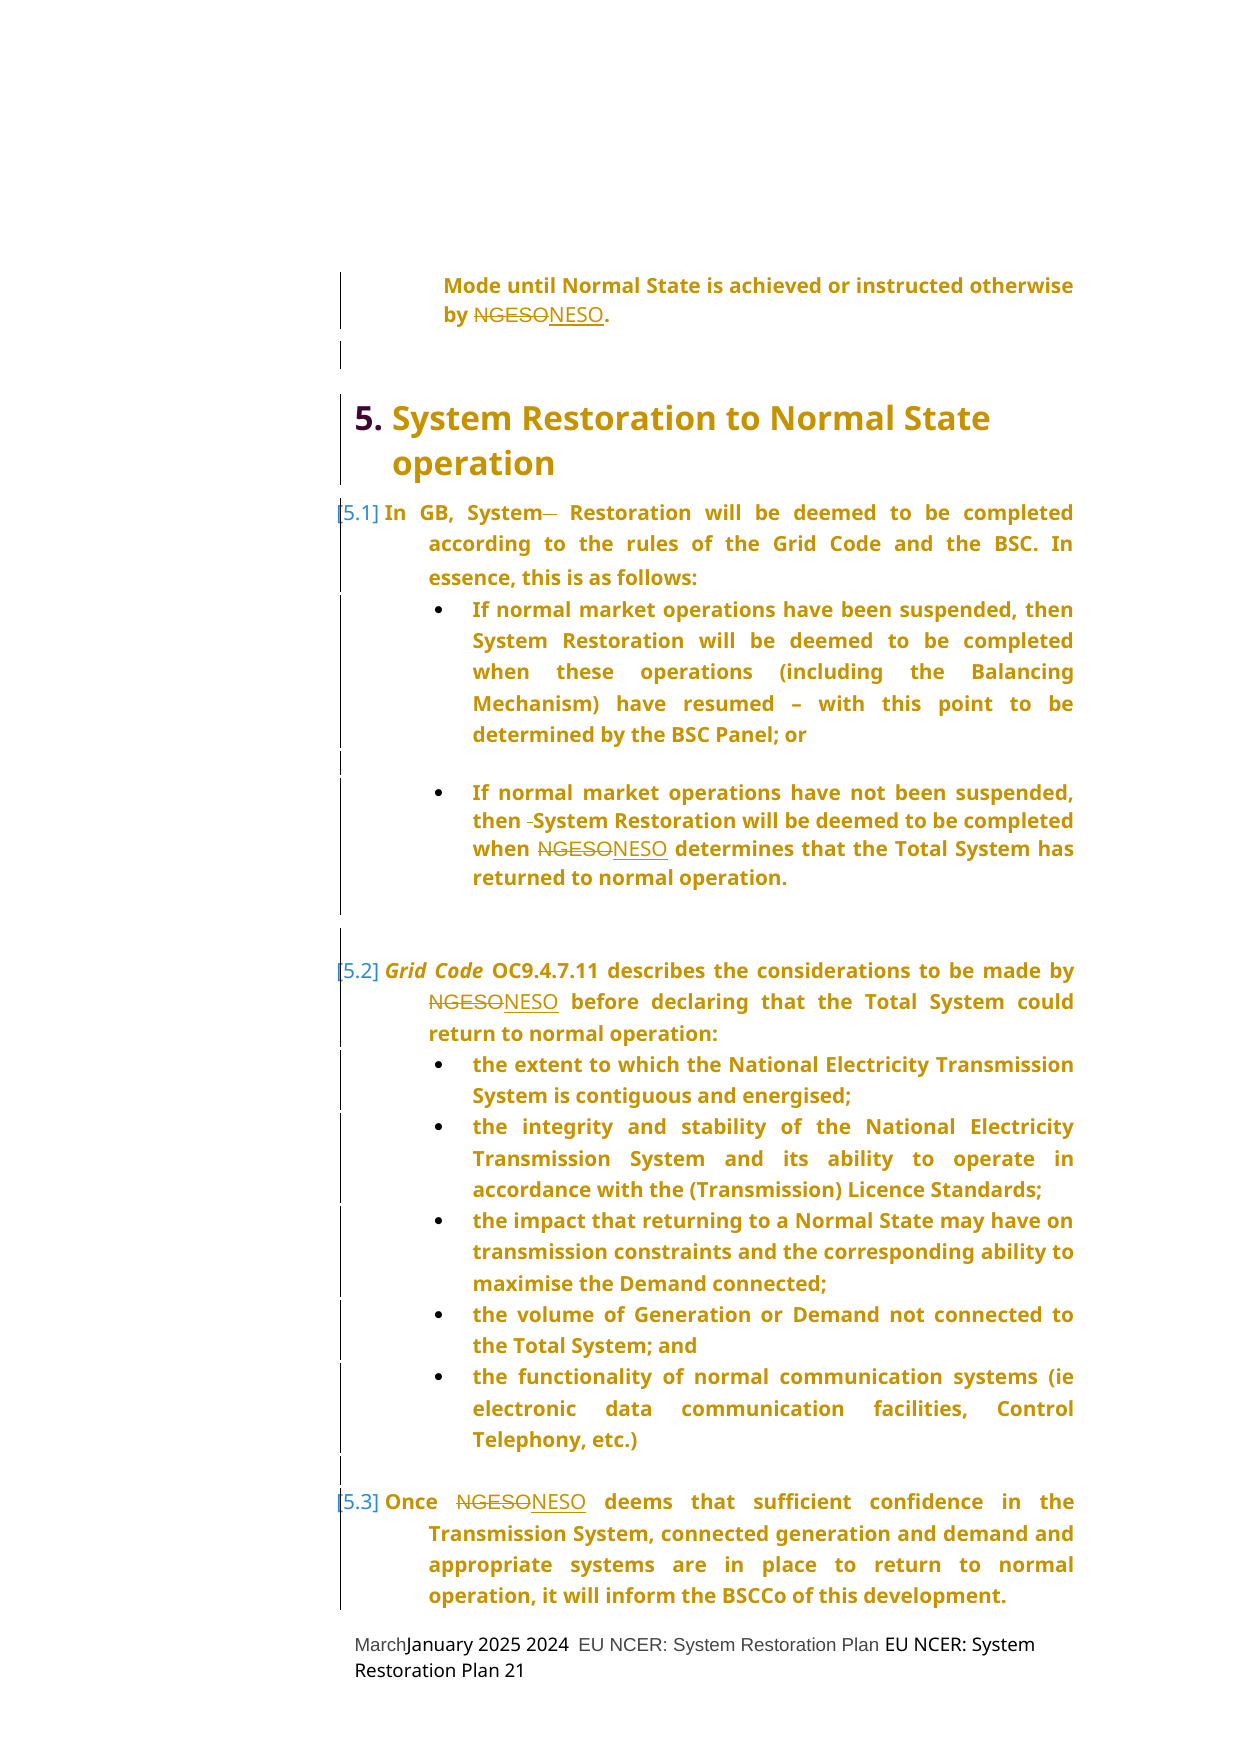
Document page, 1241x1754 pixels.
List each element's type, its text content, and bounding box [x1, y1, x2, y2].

list If normal market operations have been suspended, then System Restoration will be deemed to be completed when these operations (including the Balancing Mechanism) have resumed – with this point to be determined by the BSC Panel; or [435, 595, 1075, 748]
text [443, 272, 1075, 328]
list If normal market operations have not been suspended, then System Restoration will be deemed to be completed when determines that the Total System has returned to normal operation. [435, 778, 1075, 891]
subtitle System Restoration to Normal State operation [354, 394, 1075, 485]
list the extent to which the National Electricity Transmission System is contiguous and energised; [435, 1050, 1075, 1110]
list Once deems that sufficient confidence in the Transmission System, connected generation and demand and appropriate systems are in place to return to normal operation, it will inform the BSCCo of this development. [384, 1487, 1075, 1610]
list In GB, System Restoration will be deemed to be completed according to the rules of the Grid Code and the BSC. In essence, this is as follows: [384, 498, 1075, 592]
list Grid Code OC9.4.7.11 describes the considerations to be made by before declaring that the Total System could return to normal operation: [384, 956, 1075, 1047]
list the volume of Generation or Demand not connected to the Total System; and [435, 1300, 1075, 1360]
list the impact that returning to a Normal State may have on transmission constraints and the corresponding ability to maximise the Demand connected; [435, 1206, 1075, 1297]
list the integrity and stability of the National Electricity Transmission System and its ability to operate in accordance with the (Transmission) Licence Standards; [435, 1112, 1075, 1203]
list the functionality of normal communication systems (ie electronic data communication facilities, Control Telephony, etc.) [435, 1362, 1075, 1453]
